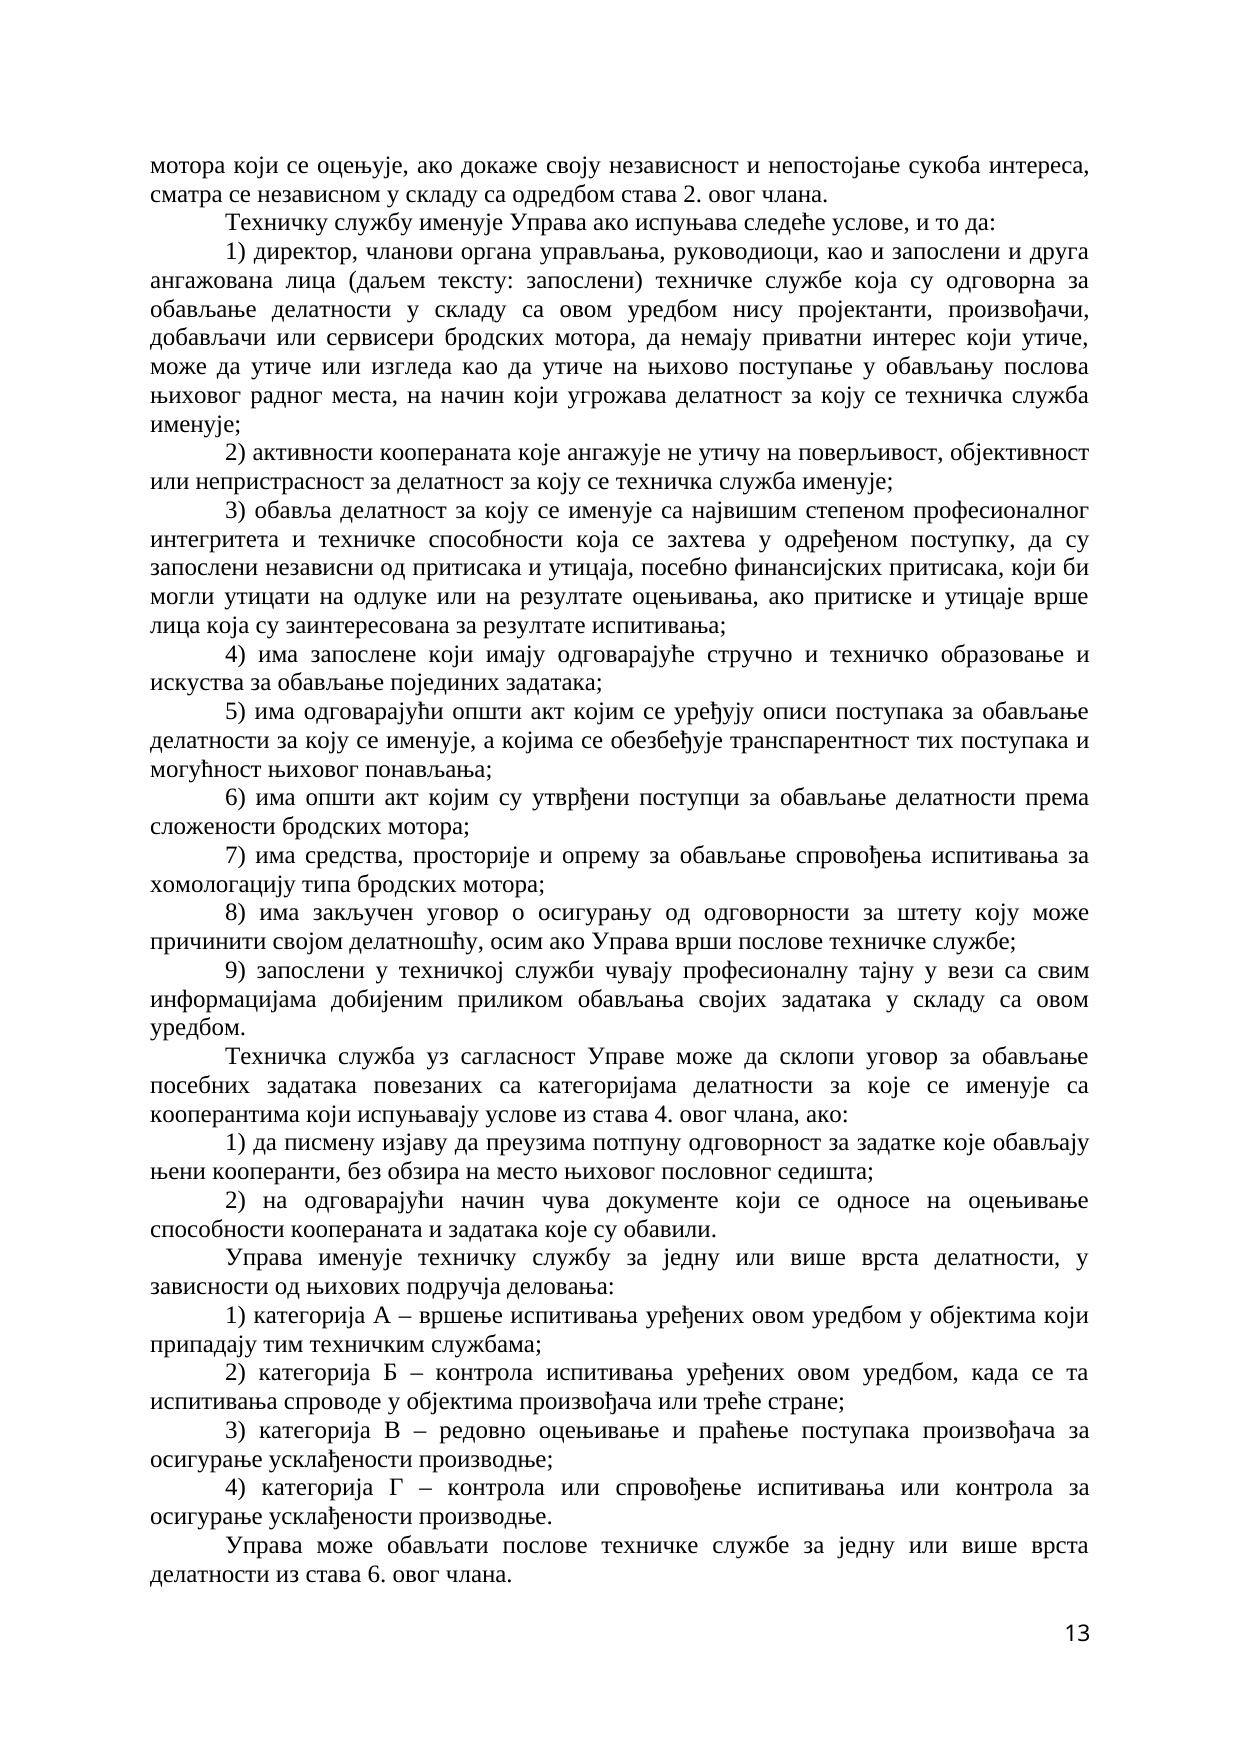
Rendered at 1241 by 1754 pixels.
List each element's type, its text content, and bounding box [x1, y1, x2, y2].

text 1) категорија А – вршење испитивања уређених овом уредбом у објектима који припадају тим техничким службама; [150, 1300, 1090, 1357]
text 7) има средства, просторије и опрему за обављање спровођења испитивања за хомологацију типа бродских мотора; [150, 840, 1090, 897]
text 4) има запослене који имају одговарајуће стручно и техничко образовање и искуства за обављање појединих задатака; [150, 639, 1090, 696]
text Управа може обављати послове техничке службе за једну или више врста делатности из става 6. овог члана. [150, 1530, 1090, 1587]
text Управа именује техничку службу за једну или више врста делатности, у зависности од њихових подручја деловања: [150, 1242, 1090, 1300]
text 3) категорија В – редовно оцењивање и праћење поступака произвођача за осигурање усклађености производње; [150, 1415, 1090, 1472]
text 6) има општи акт којим су утврђени поступци за обављање делатности према сложености бродских мотора; [150, 782, 1090, 840]
text 2) на одговарајући начин чува документе који се односе на оцењивање способности коопераната и задатака које су обавили. [150, 1185, 1090, 1242]
text 9) запослени у техничкој служби чувају професионалну тајну у вези са свим информацијама добијеним приликом обављања својих задатака у складу са овом уредбом. [150, 955, 1090, 1041]
text 5) има одговарајући општи акт којим се уређују описи поступака за обављање делатности за коју се именује, а којима се обезбеђује транспарентност тих поступака и могућност њиховог понављања; [150, 696, 1090, 782]
text 2) категорија Б – контрола испитивања уређених овом уредбом, када се та испитивања спроводе у објектима произвођача или треће стране; [150, 1357, 1090, 1415]
text 2) активности коопераната које ангажује не утичу на поверљивост, објективност или непристрасност за делатност за коју се техничка служба именује; [150, 437, 1090, 495]
text Техничку службу именује Управа ако испуњава следеће услове, и то да: [150, 207, 1090, 236]
text 4) категорија Г – контрола или спровођење испитивања или контрола за осигурање усклађености производње. [150, 1472, 1090, 1530]
text 1) директор, чланови органа управљања, руководиоци, као и запослени и друга ангажована лица (даљем тексту: запослени) техничке службе која су одговорна за обављање делатности у складу са овом уредбом нису пројектанти, произвођачи, добављачи или сервисери бродских мотора, да немају приватни интерес који утиче, може да утиче или изгледа као да утиче на њихово поступање у обављању послова њиховог радног места, на начин који угрожава делатност за коју се техничка служба именује; [150, 236, 1090, 437]
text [150, 150, 1090, 207]
text 1) да писмену изјаву да преузима потпуну одговорност за задатке које обављају њени кооперанти, без обзира на место њиховог пословног седишта; [150, 1127, 1090, 1185]
text Техничка служба уз сагласност Управе може да склопи уговор за обављање посебних задатака повезаних са категоријама делатности за које се именује са кооперантима који испуњавају услове из става 4. овог члана, ако: [150, 1041, 1090, 1127]
text 3) обавља делатност за коју се именује са највишим степеном професионалног интегритета и техничке способности која се захтева у одређеном поступку, да су запослени независни од притисака и утицаја, посебно финансијских притисака, који би могли утицати на одлуке или на резултате оцењивања, ако притиске и утицаје врше лица која су заинтересована за резултате испитивања; [150, 495, 1090, 639]
text 8) има закључен уговор о осигурању од одговорности за штету коју може причинити својом делатношћу, осим ако Управа врши послове техничке службе; [150, 897, 1090, 955]
